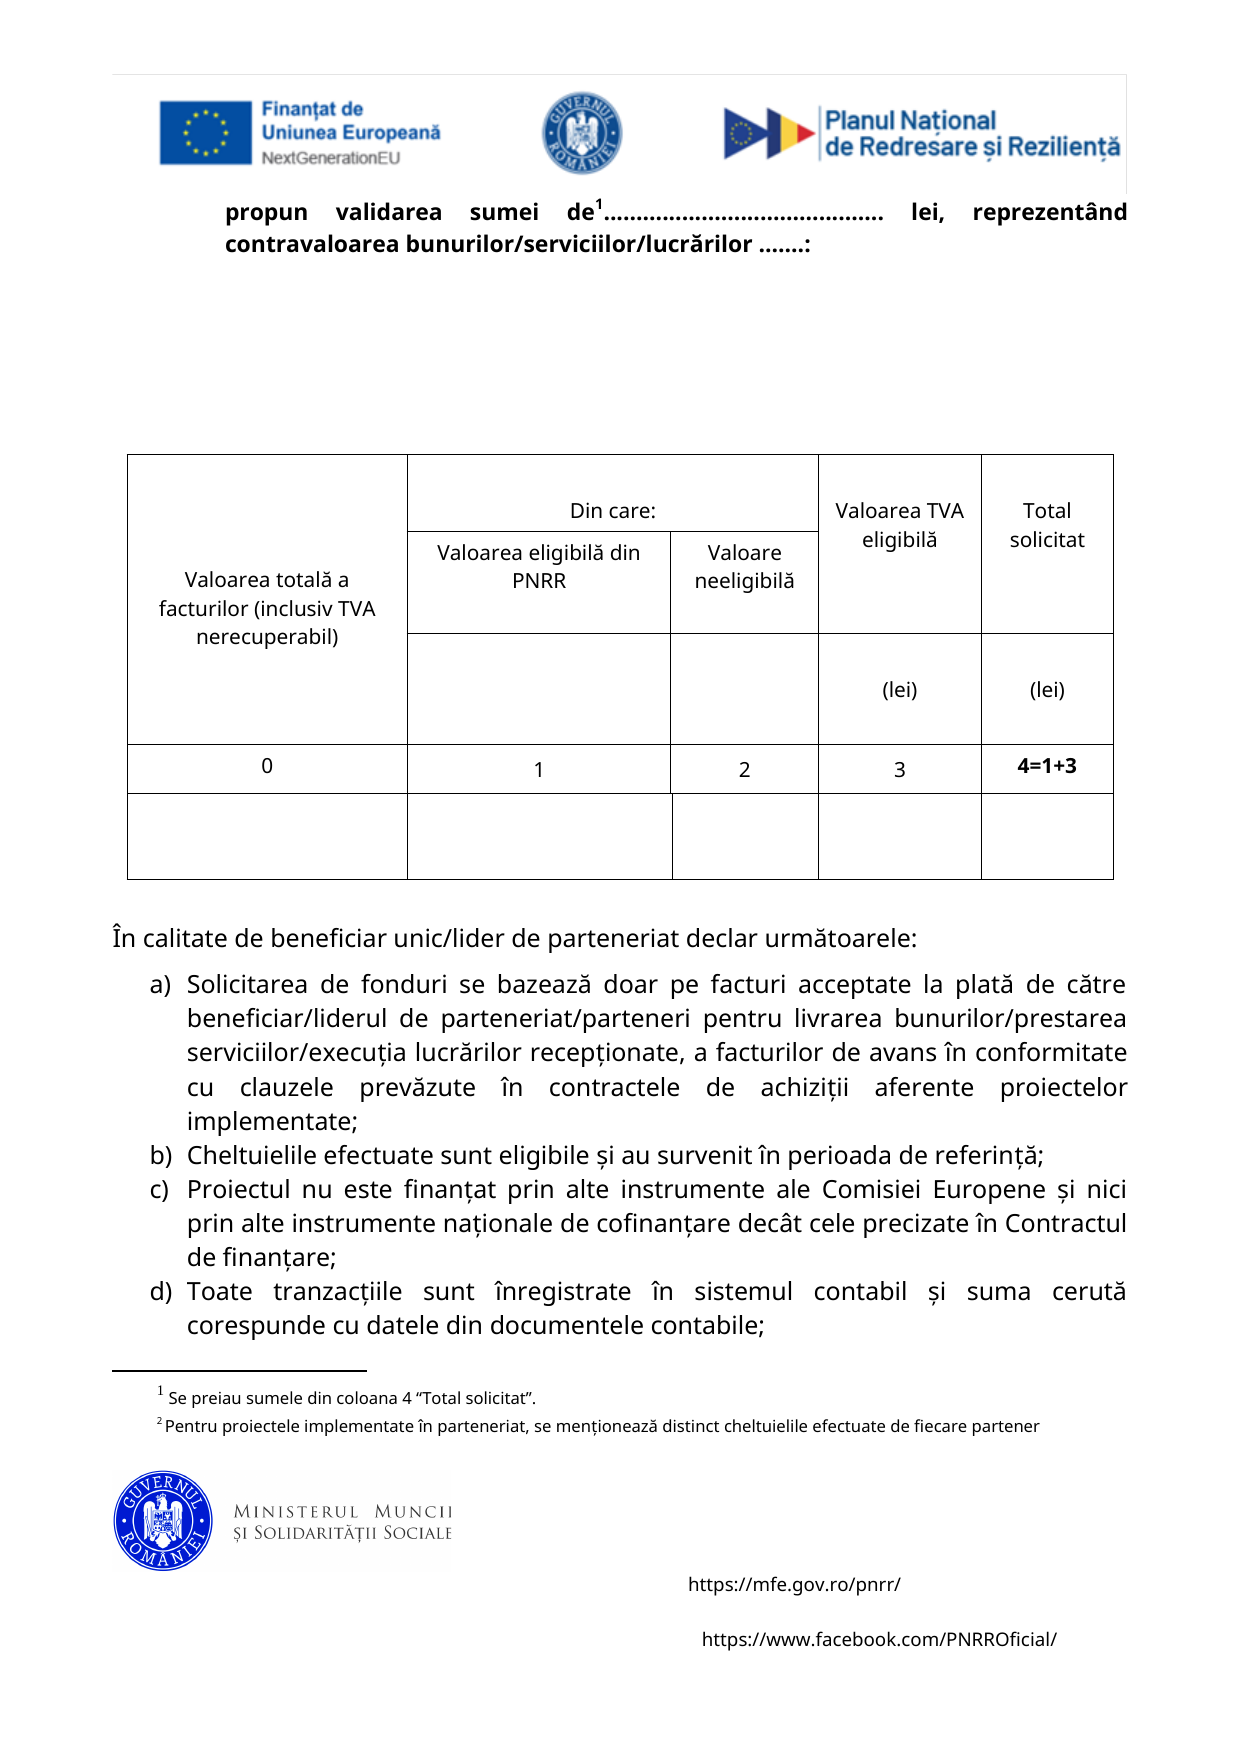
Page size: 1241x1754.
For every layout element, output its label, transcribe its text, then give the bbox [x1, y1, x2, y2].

table_cell [982, 794, 1113, 878]
table_header Valoarea totală a facturilor (inclusiv TVA nerecuperabil) [128, 455, 407, 744]
list Proiectul nu este finanțat prin alte instrumente ale Comisiei Europene şi nici prin alte instrumente naționale de cofinanțare decât cele precizate în Contractul de finanțare; [149, 1171, 1128, 1273]
table_cell (lei) [982, 634, 1113, 744]
table_cell 1 [408, 745, 670, 793]
picture [112, 1470, 452, 1572]
table_cell [819, 794, 981, 878]
list Cheltuielile efectuate sunt eligibile şi au survenit în perioada de referință; [149, 1137, 1128, 1171]
table_cell 4=1+3 [982, 745, 1113, 793]
table_cell [408, 794, 672, 878]
table_header Total solicitat [982, 455, 1113, 633]
picture [112, 73, 1128, 194]
table_cell Valoarea eligibilă din PNRR [408, 532, 670, 633]
table_cell [671, 634, 818, 744]
list Toate tranzacțiile sunt înregistrate în sistemul contabil şi suma cerută corespunde cu datele din documentele contabile; [149, 1273, 1128, 1342]
table_cell [408, 634, 670, 744]
list Solicitarea de fonduri se bazează doar pe facturi acceptate la plată de către beneficiar/liderul de parteneriat/parteneri pentru livrarea bunurilor/prestarea serviciilor/execuția lucrărilor recepționate, a facturilor de avans în conformitate cu clauzele prevăzute în contractele de achiziții aferente proiectelor implementate; [149, 967, 1128, 1137]
table_cell 3 [819, 745, 981, 793]
table_cell 0 [128, 745, 407, 793]
table_cell Valoare neeligibilă [671, 532, 818, 633]
table_header Din care: [408, 455, 818, 531]
table_cell (lei) [819, 634, 981, 744]
text În calitate de beneficiar unic/lider de parteneriat declar următoarele: [112, 920, 1128, 954]
table_cell [673, 794, 818, 878]
table_cell [128, 794, 407, 878]
table_cell 2 [671, 745, 818, 793]
table_header Valoarea TVA eligibilă [819, 455, 981, 633]
